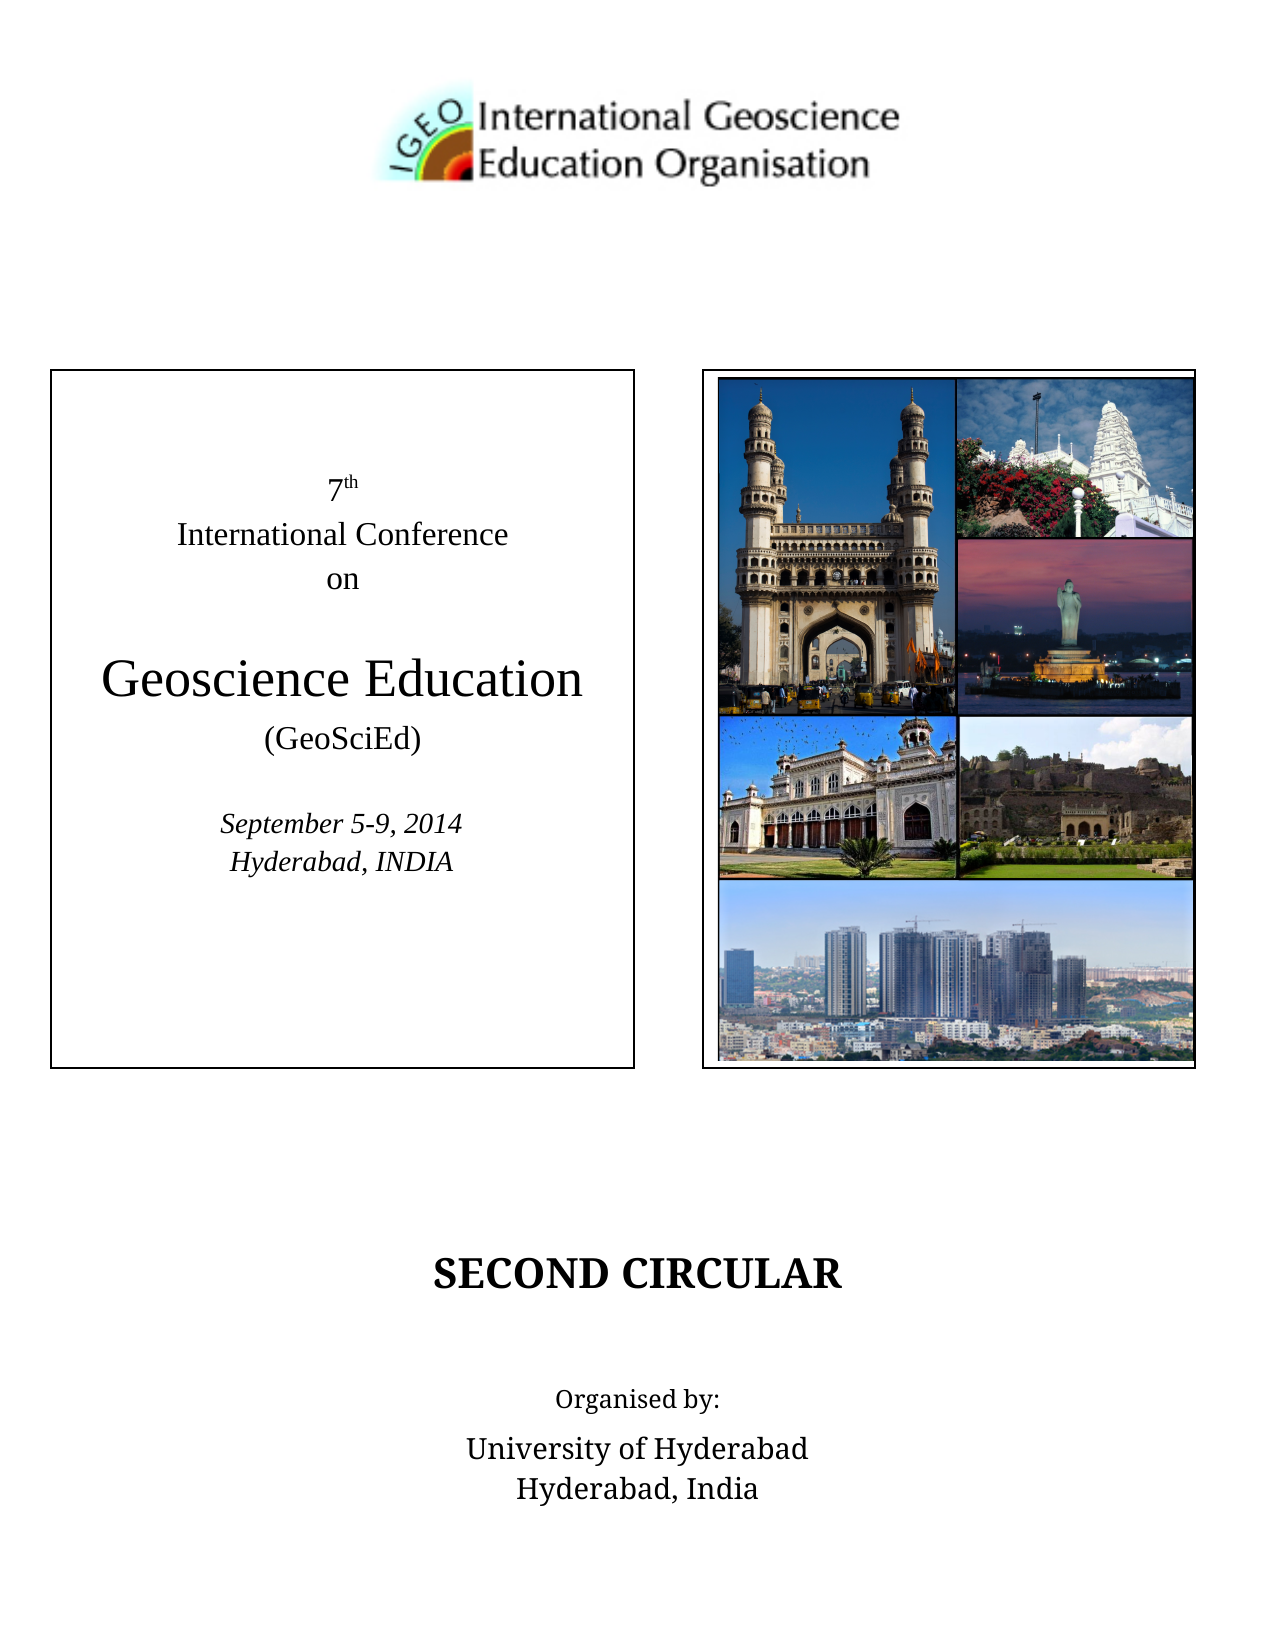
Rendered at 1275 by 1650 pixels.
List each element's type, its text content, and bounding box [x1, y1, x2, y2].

text Organised by: [150, 1382, 1125, 1416]
picture [359, 75, 916, 191]
picture [717, 377, 1195, 1061]
text Hyderabad, India [150, 1468, 1125, 1508]
text University of Hyderabad [150, 1429, 1125, 1468]
text SECOND CIRCULAR [150, 1243, 1125, 1300]
